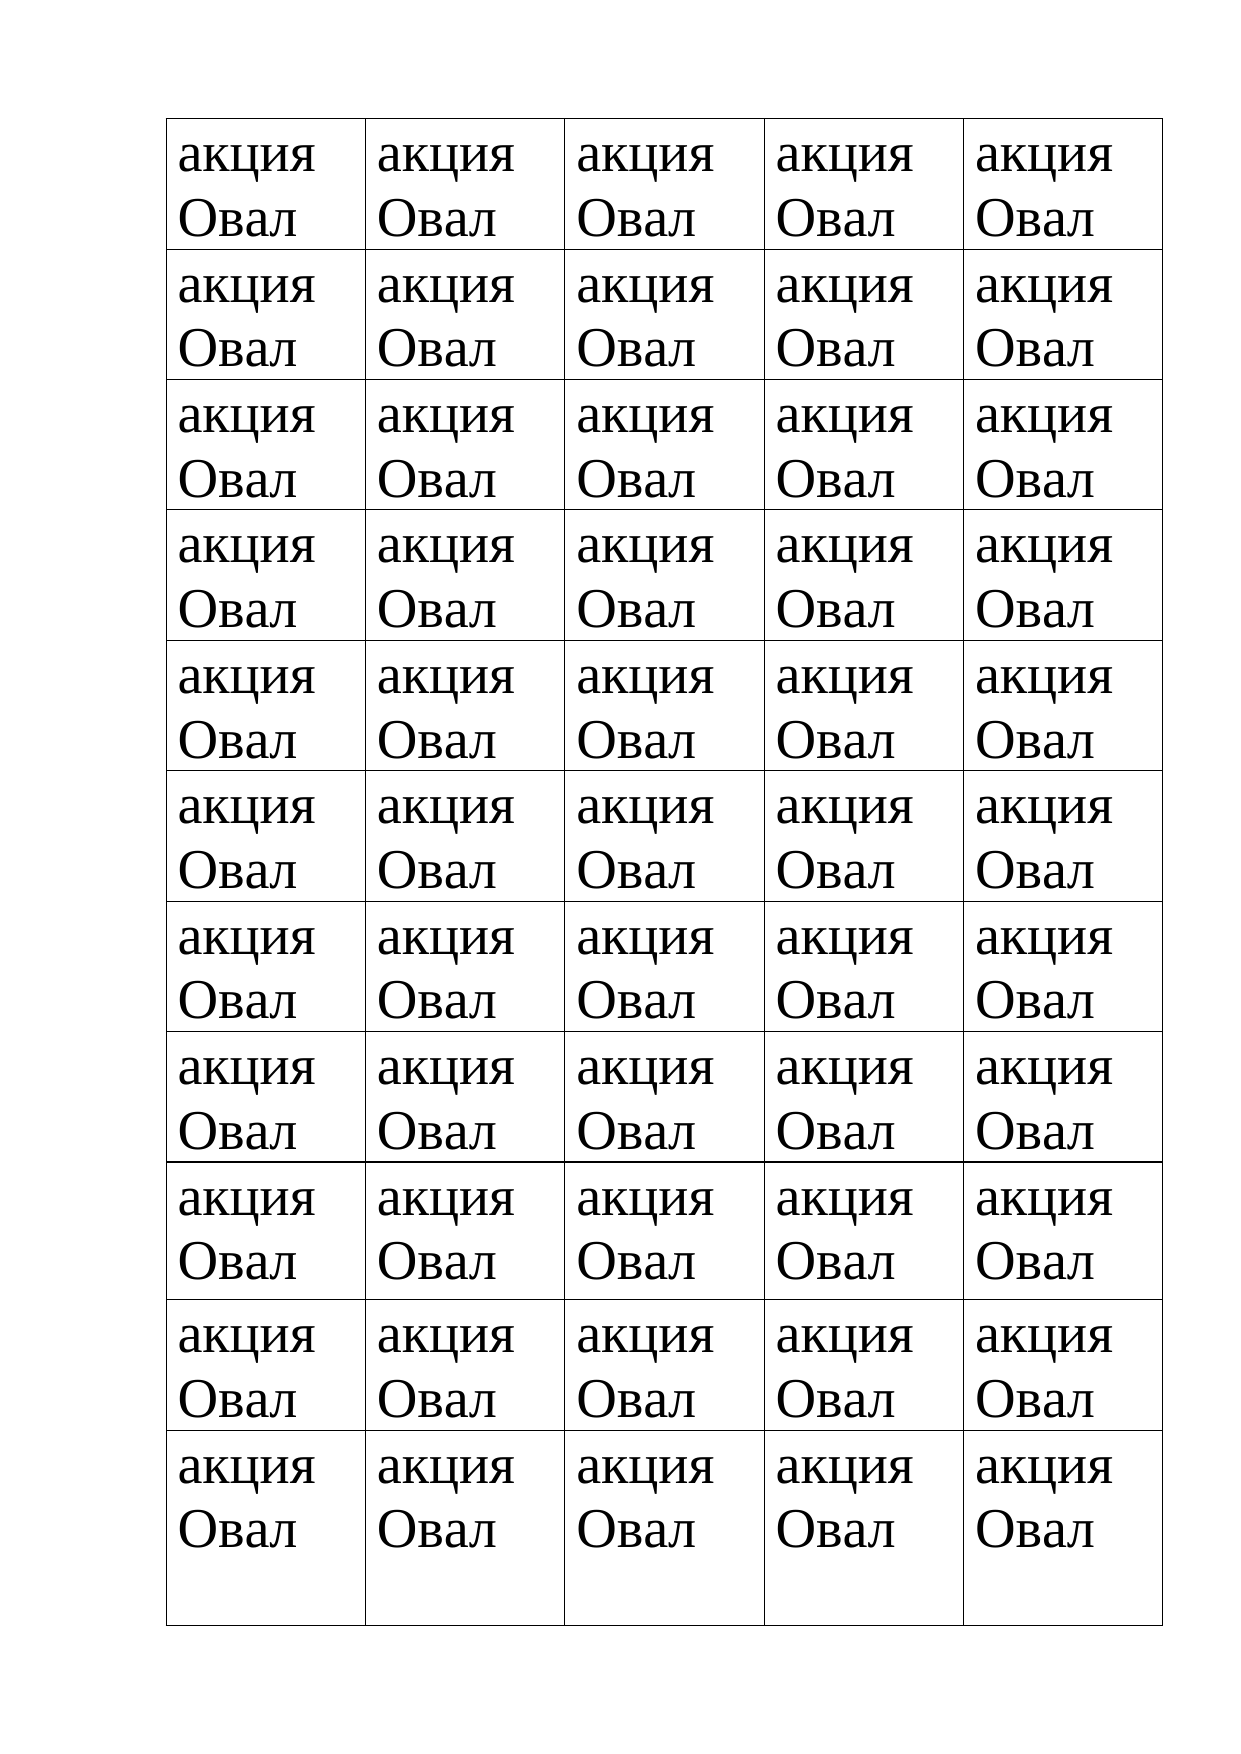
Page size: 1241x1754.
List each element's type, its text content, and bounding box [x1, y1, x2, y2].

table_cell акция Овал [366, 510, 564, 640]
table_cell акция Овал [964, 250, 1162, 379]
table_header акция Овал [964, 119, 1162, 248]
table_cell акция Овал [167, 902, 365, 1031]
table_cell акция Овал [565, 771, 764, 901]
table_cell акция Овал [366, 380, 564, 509]
table_cell акция Овал [964, 1163, 1162, 1299]
table_cell акция Овал [366, 1300, 564, 1429]
table_cell акция Овал [964, 641, 1162, 770]
table_cell акция Овал [565, 510, 764, 640]
table_cell акция Овал [765, 1032, 963, 1161]
table_cell акция Овал [366, 250, 564, 379]
table_cell акция Овал [765, 250, 963, 379]
table_cell акция Овал [565, 1163, 764, 1299]
table_cell акция Овал [167, 1431, 365, 1624]
table_cell акция Овал [167, 250, 365, 379]
table_cell акция Овал [366, 1431, 564, 1624]
table_cell акция Овал [565, 902, 764, 1031]
table_cell акция Овал [167, 510, 365, 640]
table_cell акция Овал [167, 380, 365, 509]
table_cell акция Овал [366, 641, 564, 770]
table_cell акция Овал [167, 1163, 365, 1299]
table_cell акция Овал [765, 902, 963, 1031]
table_cell акция Овал [565, 380, 764, 509]
table_cell акция Овал [964, 1300, 1162, 1429]
table_cell акция Овал [366, 1163, 564, 1299]
table_cell акция Овал [565, 641, 764, 770]
table_cell акция Овал [765, 641, 963, 770]
table_cell акция Овал [964, 380, 1162, 509]
table_cell акция Овал [565, 1431, 764, 1624]
table_cell акция Овал [167, 1032, 365, 1161]
table_cell акция Овал [366, 1032, 564, 1161]
table_cell акция Овал [964, 510, 1162, 640]
table_cell акция Овал [565, 250, 764, 379]
table_cell акция Овал [565, 1300, 764, 1429]
table_cell акция Овал [366, 902, 564, 1031]
table_cell акция Овал [964, 902, 1162, 1031]
table_cell акция Овал [765, 1300, 963, 1429]
table_cell акция Овал [964, 771, 1162, 901]
table_cell акция Овал [964, 1032, 1162, 1161]
table_cell акция Овал [565, 1032, 764, 1161]
table_header акция Овал [366, 119, 564, 248]
table_header акция Овал [565, 119, 764, 248]
table_cell акция Овал [964, 1431, 1162, 1624]
table_cell акция Овал [765, 510, 963, 640]
table_cell акция Овал [765, 1431, 963, 1624]
table_cell акция Овал [167, 641, 365, 770]
table_header акция Овал [765, 119, 963, 248]
table_cell акция Овал [167, 1300, 365, 1429]
table_cell акция Овал [167, 771, 365, 901]
table_cell акция Овал [366, 771, 564, 901]
table_cell акция Овал [765, 771, 963, 901]
table_header акция Овал [167, 119, 365, 248]
table_cell акция Овал [765, 1163, 963, 1299]
table_cell акция Овал [765, 380, 963, 509]
